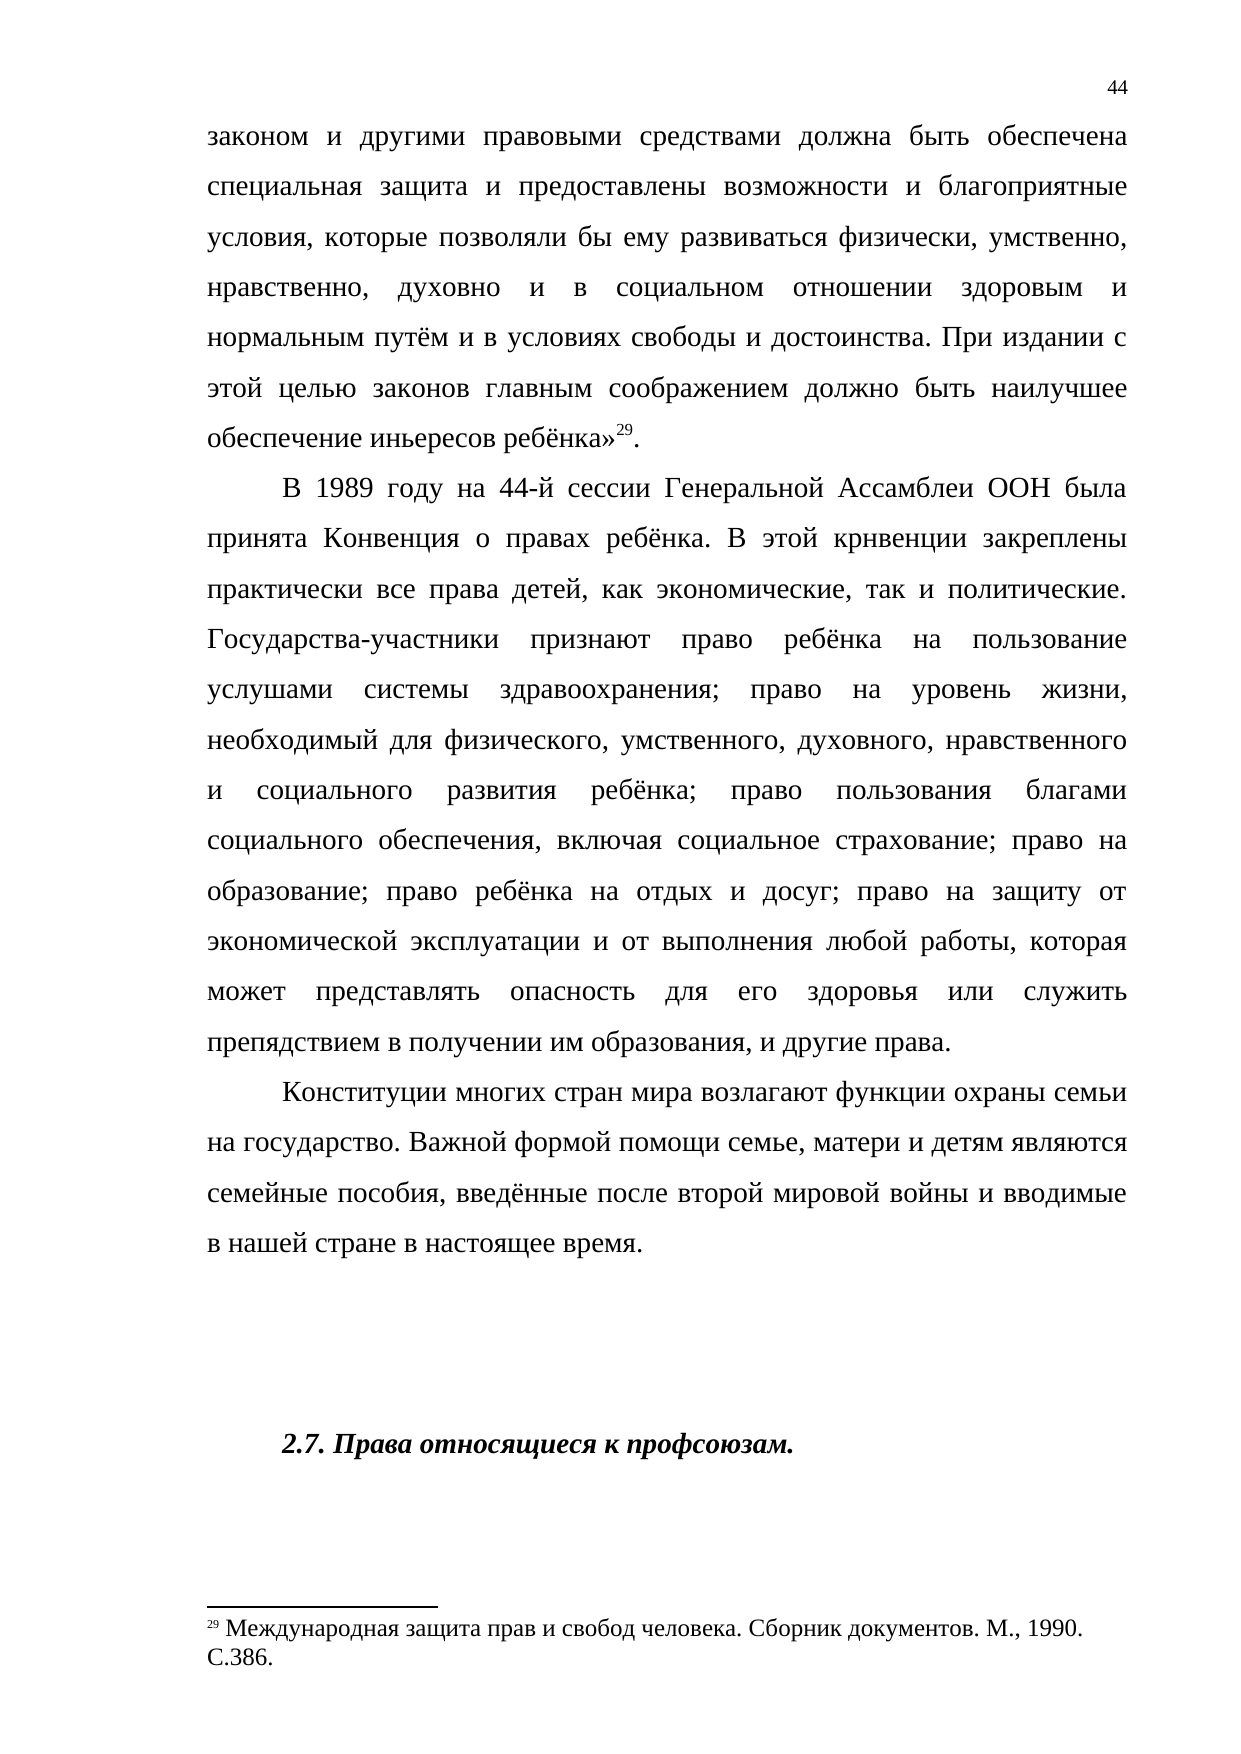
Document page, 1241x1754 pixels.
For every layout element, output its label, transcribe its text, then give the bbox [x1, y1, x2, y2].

text Конституции многих стран мира возлагают функции охраны семьи на государство. Важной формой помощи семье, матери и детям являются семейные пособия, введённые после второй мировой войны и вводимые в нашей стране в настоящее время. [207, 1074, 1128, 1258]
text 2.7. Права относящиеся к профсоюзам. [207, 1426, 1128, 1460]
text В 1989 году на 44-й сессии Генеральной Ассамблеи ООН была принята Конвенция о правах ребёнка. В этой крнвенции закреплены практически все права детей, как экономические, так и политические. Государства-участники признают право ребёнка на пользование услушами системы здравоохранения; право на уровень жизни, необходимый для физического, умственного, духовного, нравственного и социального развития ребёнка; право пользования благами социального обеспечения, включая социальное страхование; право на образование; право ребёнка на отдых и досуг; право на защиту от экономической эксплуатации и от выполнения любой работы, которая может представлять опасность для его здоровья или служить препядствием в получении им образования, и другие права. [207, 470, 1128, 1057]
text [207, 118, 1128, 453]
